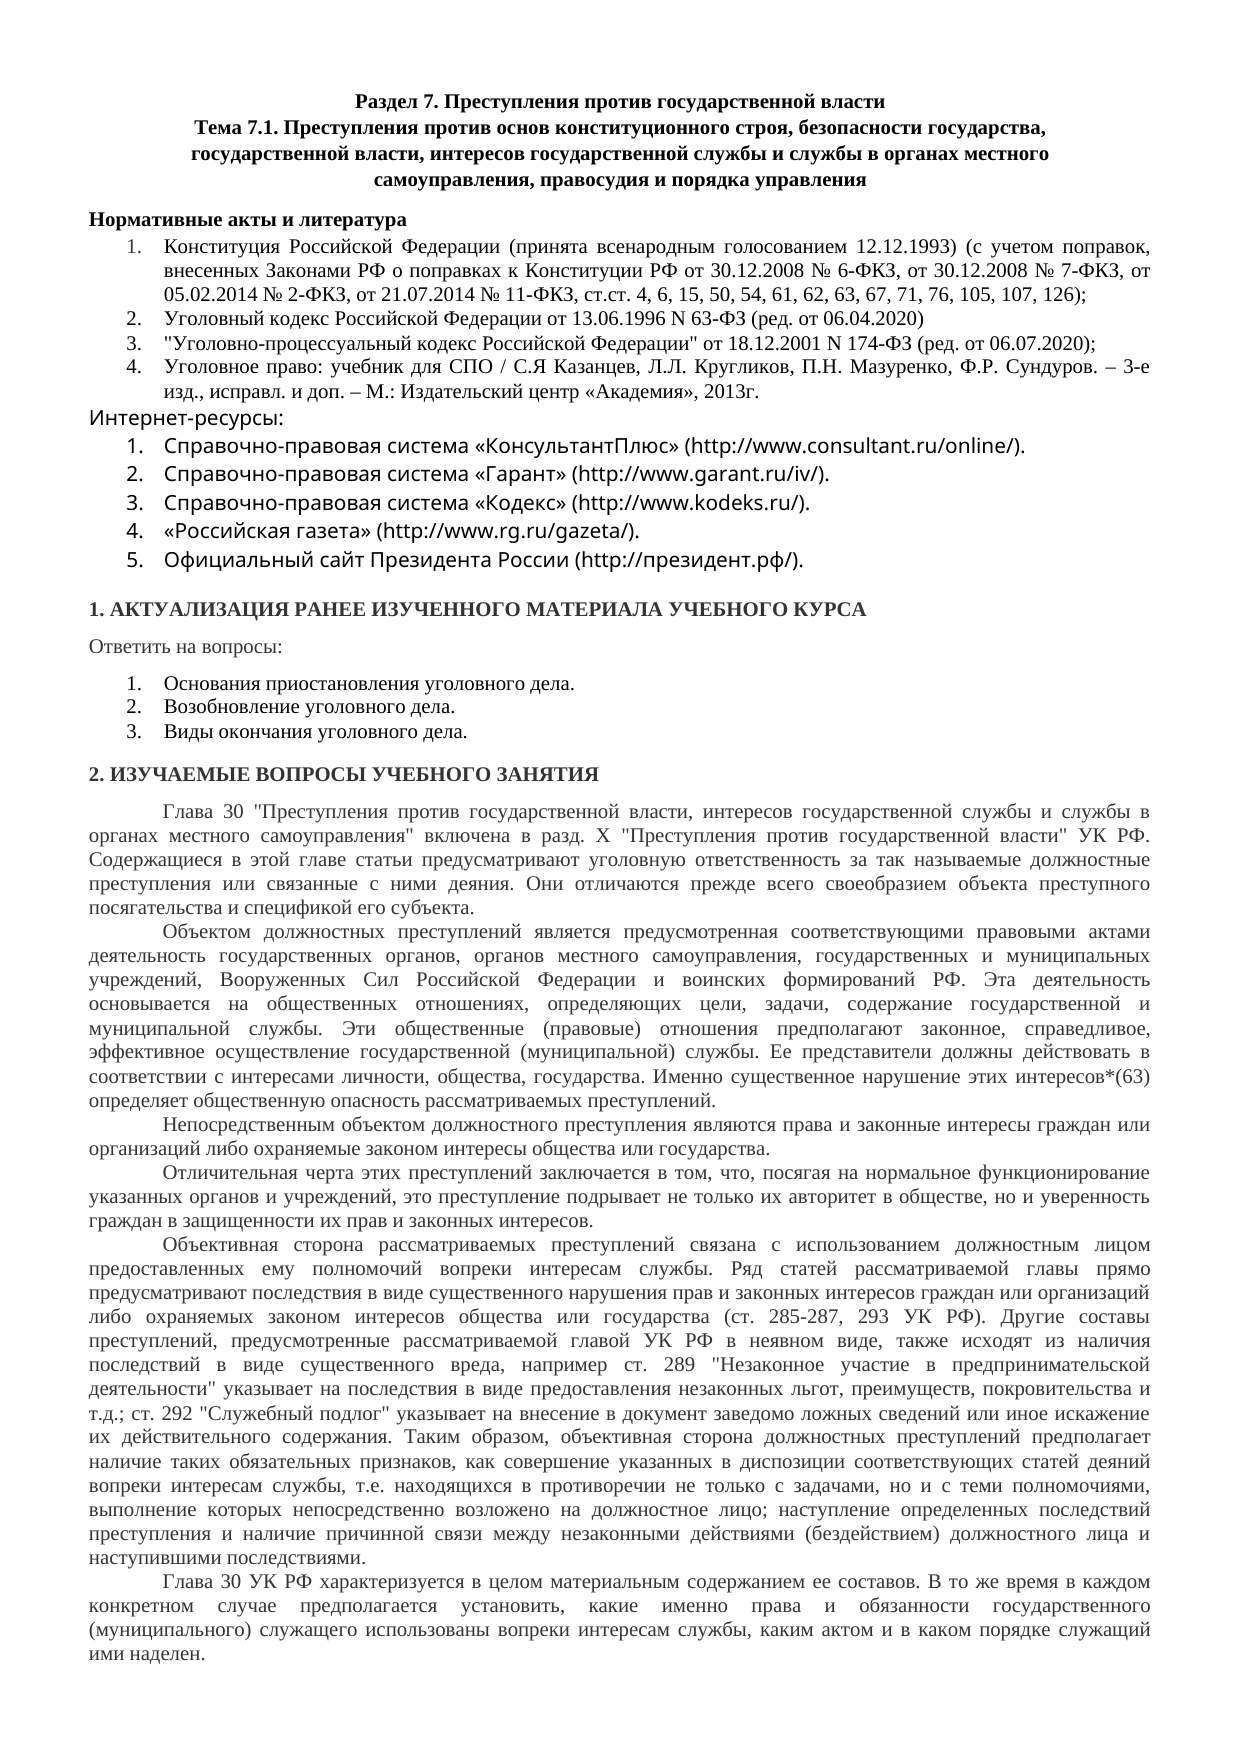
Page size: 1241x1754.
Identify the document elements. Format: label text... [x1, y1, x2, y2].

list Уголовное право: учебник для СПО / С.Я Казанцев, Л.Л. Кругликов, П.Н. Мазуренко, Ф.Р. Сундуров. – 3-е изд., исправл. и доп. – М.: Издательский центр «Академия», 2013г. [126, 354, 1152, 403]
list Справочно-правовая система «КонсультантПлюс» (http://www.consultant.ru/online/). [126, 431, 1152, 459]
list Возобновление уголовного дела. [126, 694, 1152, 718]
text Интернет-ресурсы: [89, 403, 1152, 431]
list «Российская газета» (http://www.rg.ru/gazeta/). [126, 516, 1152, 545]
text Ответить на вопросы: [89, 634, 1152, 658]
text Непосредственным объектом должностного преступления являются права и законные интересы граждан или организаций либо охраняемые законом интересы общества или государства. [89, 1112, 1152, 1160]
text Глава 30 "Преступления против государственной власти, интересов государственной службы и службы в органах местного самоуправления" включена в разд. X "Преступления против государственной власти" УК РФ. Содержащиеся в этой главе статьи предусматривают уголовную ответственность за так называемые должностные преступления или связанные с ними деяния. Они отличаются прежде всего своеобразием объекта преступного посягательства и спецификой его субъекта. [89, 799, 1152, 919]
text Отличительная черта этих преступлений заключается в том, что, посягая на нормальное функционирование указанных органов и учреждений, это преступление подрывает не только их авторитет в обществе, но и уверенность граждан в защищенности их прав и законных интересов. [89, 1160, 1152, 1232]
subtitle самоуправления, правосудия и порядка управления [89, 166, 1152, 191]
text Глава 30 УК РФ характеризуется в целом материальным содержанием ее составов. В то же время в каждом конкретном случае предполагается установить, какие именно права и обязанности государственного (муниципального) служащего использованы вопреки интересам службы, каким актом и в каком порядке служащий ими наделен. [89, 1569, 1152, 1665]
list Уголовный кодекс Российской Федерации от 13.06.1996 N 63-ФЗ (ред. от 06.04.2020) [126, 306, 1152, 330]
text Объективная сторона рассматриваемых преступлений связана с использованием должностным лицом предоставленных ему полномочий вопреки интересам службы. Ряд статей рассматриваемой главы прямо предусматривают последствия в виде существенного нарушения прав и законных интересов граждан или организаций либо охраняемых законом интересов общества или государства (ст. 285-287, 293 УК РФ). Другие составы преступлений, предусмотренные рассматриваемой главой УК РФ в неявном виде, также исходят из наличия последствий в виде существенного вреда, например ст. 289 "Незаконное участие в предпринимательской деятельности" указывает на последствия в виде предоставления незаконных льгот, преимуществ, покровительства и т.д.; ст. 292 "Служебный подлог" указывает на внесение в документ заведомо ложных сведений или иное искажение их действительного содержания. Таким образом, объективная сторона должностных преступлений предполагает наличие таких обязательных признаков, как совершение указанных в диспозиции соответствующих статей деяний вопреки интересам службы, т.е. находящихся в противоречии не только с задачами, но и с теми полномочиями, выполнение которых непосредственно возложено на должностное лицо; наступление определенных последствий преступления и наличие причинной связи между незаконными действиями (бездействием) должностного лица и наступившими последствиями. [89, 1232, 1152, 1569]
text Раздел 7. Преступления против государственной власти [89, 89, 1152, 113]
list Справочно-правовая система «Кодекс» (http://www.kodeks.ru/). [126, 488, 1152, 516]
list Конституция Российской Федерации (принята всенародным голосованием 12.12.1993) (с учетом поправок, внесенных Законами РФ о поправках к Конституции РФ от 30.12.2008 № 6-ФКЗ, от 30.12.2008 № 7-ФКЗ, от 05.02.2014 № 2-ФКЗ, от 21.07.2014 № 11-ФКЗ, ст.ст. 4, 6, 15, 50, 54, 61, 62, 63, 67, 71, 76, 105, 107, 126); [126, 234, 1152, 306]
list Основания приостановления уголовного дела. [126, 670, 1152, 694]
list "Уголовно-процессуальный кодекс Российской Федерации" от 18.12.2001 N 174-ФЗ (ред. от 06.07.2020); [126, 330, 1152, 354]
subtitle Нормативные акты и литература [89, 207, 1152, 231]
text 1. АКТУАЛИЗАЦИЯ РАНЕЕ ИЗУЧЕННОГО МАТЕРИАЛА УЧЕБНОГО КУРСА [89, 597, 1152, 621]
list Официальный сайт Президента России (http://президент.рф/). [126, 545, 1152, 573]
text 2. ИЗУЧАЕМЫЕ ВОПРОСЫ УЧЕБНОГО ЗАНЯТИЯ [89, 755, 1152, 786]
text Тема 7.1. Преступления против основ конституционного строя, безопасности государства, [89, 114, 1152, 139]
text государственной власти, интересов государственной службы и службы в органах местного [89, 141, 1152, 164]
list Справочно-правовая система «Гарант» (http://www.garant.ru/iv/). [126, 459, 1152, 488]
list Виды окончания уголовного дела. [126, 718, 1152, 743]
text Объектом должностных преступлений является предусмотренная соответствующими правовыми актами деятельность государственных органов, органов местного самоуправления, государственных и муниципальных учреждений, Вооруженных Сил Российской Федерации и воинских формирований РФ. Эта деятельность основывается на общественных отношениях, определяющих цели, задачи, содержание государственной и муниципальной службы. Эти общественные (правовые) отношения предполагают законное, справедливое, эффективное осуществление государственной (муниципальной) службы. Ее представители должны действовать в соответствии с интересами личности, общества, государства. Именно существенное нарушение этих интересов*(63) определяет общественную опасность рассматриваемых преступлений. [89, 919, 1152, 1112]
